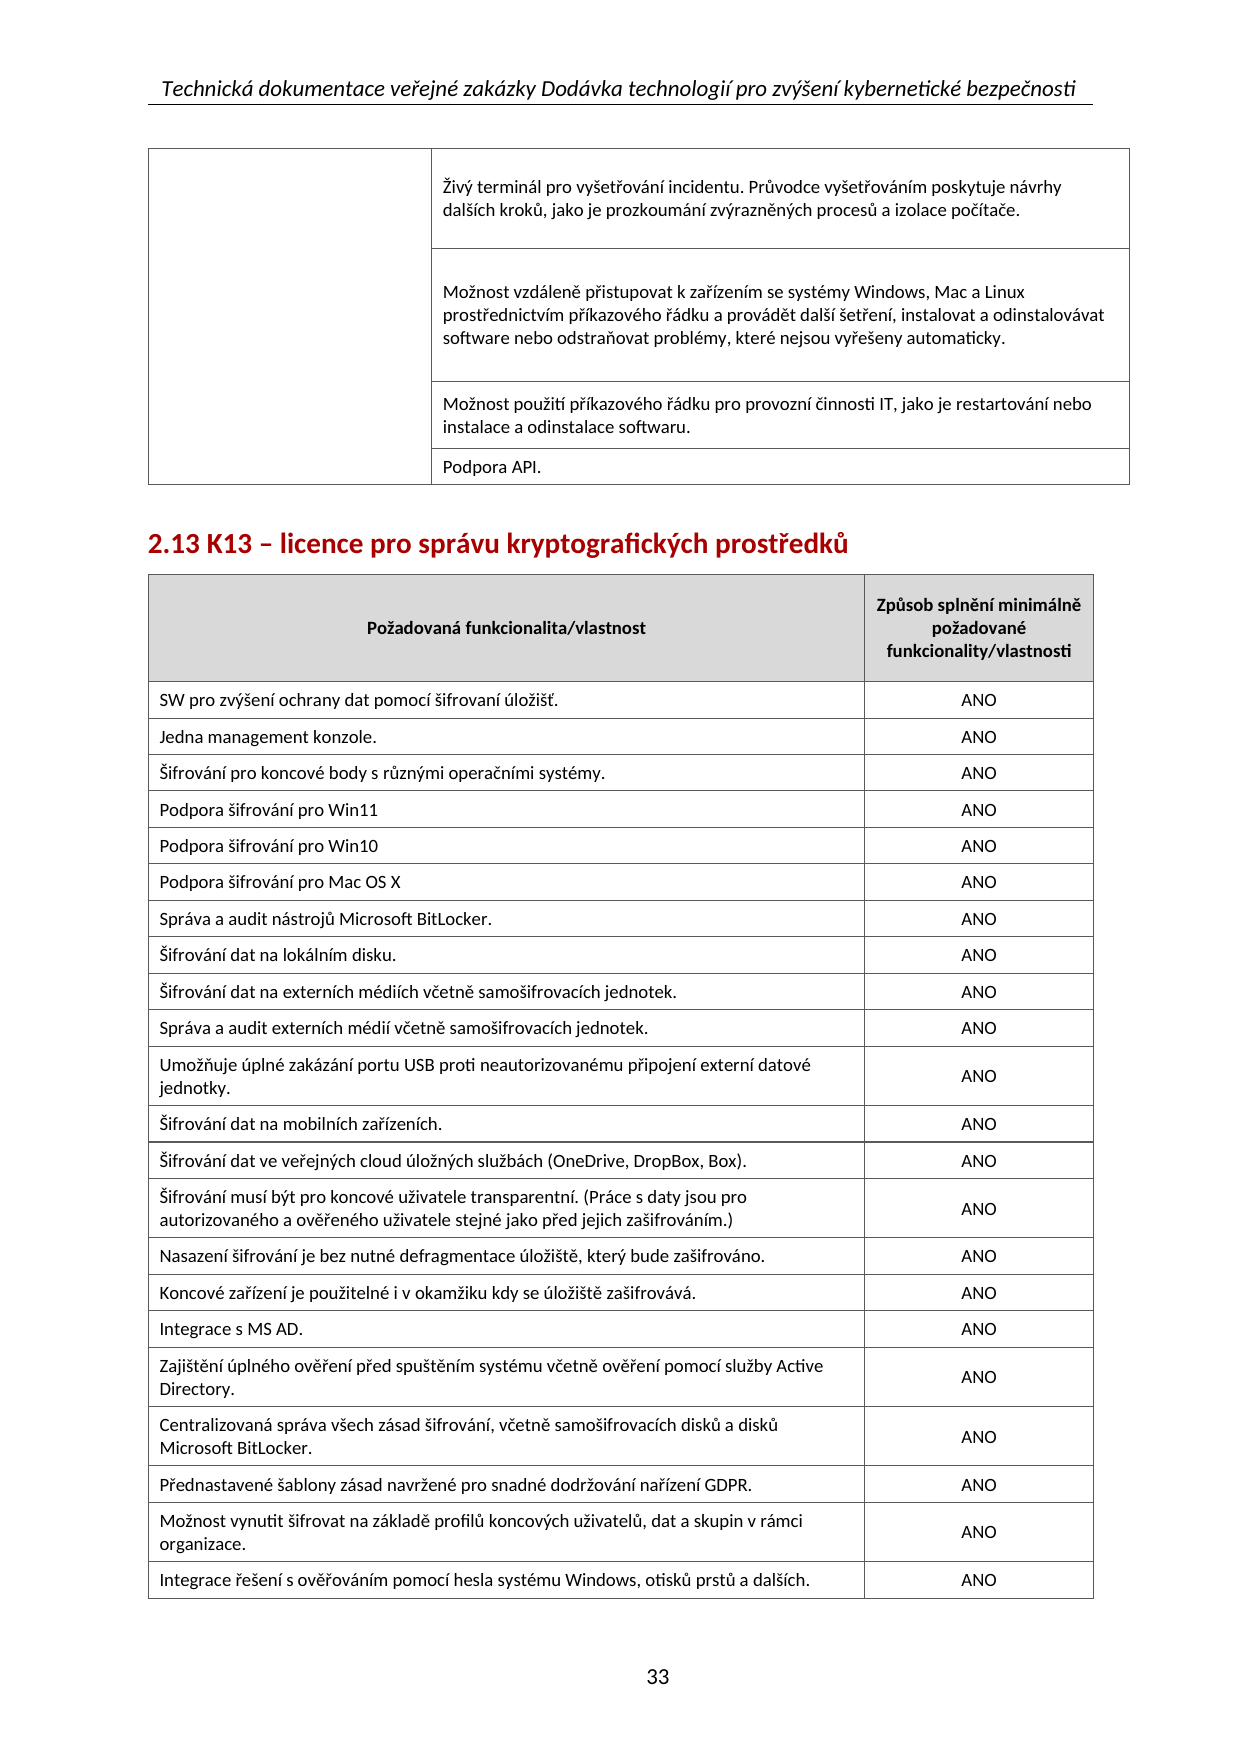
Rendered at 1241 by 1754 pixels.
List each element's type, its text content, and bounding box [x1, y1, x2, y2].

table_cell ANO [865, 755, 1093, 790]
table_cell Podpora šifrování pro Win10 [149, 828, 864, 863]
table_cell Šifrování musí být pro koncové uživatele transparentní. (Práce s daty jsou pro autorizovaného a ověřeného uživatele stejné jako před jejich zašifrováním.) [149, 1179, 864, 1237]
table_cell Šifrování dat ve veřejných cloud úložných službách (OneDrive, DropBox, Box). [149, 1143, 864, 1178]
table_cell ANO [865, 1238, 1093, 1274]
table_cell Přednastavené šablony zásad navržené pro snadné dodržování nařízení GDPR. [149, 1466, 864, 1502]
table_cell Nasazení šifrování je bez nutné defragmentace úložiště, který bude zašifrováno. [149, 1238, 864, 1274]
table_cell ANO [865, 1047, 1093, 1105]
table_cell ANO [865, 719, 1093, 754]
table_cell ANO [865, 828, 1093, 863]
table_cell ANO [865, 1503, 1093, 1561]
table_cell Umožňuje úplné zakázání portu USB proti neautorizovanému připojení externí datové jednotky. [149, 1047, 864, 1105]
table_cell Koncové zařízení je použitelné i v okamžiku kdy se úložiště zašifrovává. [149, 1275, 864, 1310]
table_cell ANO [865, 682, 1093, 717]
table_cell Možnost vzdáleně přistupovat k zařízením se systémy Windows, Mac a Linux prostřednictvím příkazového řádku a provádět další šetření, instalovat a odinstalovávat software nebo odstraňovat problémy, které nejsou vyřešeny automaticky. [432, 249, 1129, 381]
table_cell Živý terminál pro vyšetřování incidentu. Průvodce vyšetřováním poskytuje návrhy dalších kroků, jako je prozkoumání zvýrazněných procesů a izolace počítače. [432, 149, 1129, 248]
table_cell Šifrování pro koncové body s různými operačními systémy. [149, 755, 864, 790]
table_header Způsob splnění minimálně požadované funkcionality/vlastnosti [865, 575, 1093, 681]
table_cell SW pro zvýšení ochrany dat pomocí šifrovaní úložišť. [149, 682, 864, 717]
table_cell ANO [865, 1010, 1093, 1046]
table_cell Podpora šifrování pro Win11 [149, 791, 864, 827]
table_header Požadovaná funkcionalita/vlastnost [149, 575, 864, 681]
table_cell Centralizovaná správa všech zásad šifrování, včetně samošifrovacích disků a disků Microsoft BitLocker. [149, 1407, 864, 1465]
table_cell ANO [865, 1348, 1093, 1406]
table_cell Správa a audit nástrojů Microsoft BitLocker. [149, 901, 864, 936]
table_cell Možnost vynutit šifrovat na základě profilů koncových uživatelů, dat a skupin v rámci organizace. [149, 1503, 864, 1561]
table_cell Zajištění úplného ověření před spuštěním systému včetně ověření pomocí služby Active Directory. [149, 1348, 864, 1406]
table_cell ANO [865, 1275, 1093, 1310]
table_cell ANO [865, 1179, 1093, 1237]
table_cell Podpora API. [432, 449, 1129, 484]
table_cell ANO [865, 791, 1093, 827]
table_cell ANO [865, 1466, 1093, 1502]
table_cell Jedna management konzole. [149, 719, 864, 754]
table_cell ANO [865, 937, 1093, 973]
table_cell ANO [865, 864, 1093, 900]
table_cell Šifrování dat na lokálním disku. [149, 937, 864, 973]
table_cell ANO [865, 1143, 1093, 1178]
table_cell Šifrování dat na externích médiích včetně samošifrovacích jednotek. [149, 974, 864, 1009]
table_cell ANO [865, 901, 1093, 936]
table_cell Možnost použití příkazového řádku pro provozní činnosti IT, jako je restartování nebo instalace a odinstalace softwaru. [432, 382, 1129, 448]
table_cell Integrace řešení s ověřováním pomocí hesla systému Windows, otisků prstů a dalších. [149, 1562, 864, 1598]
table_cell ANO [865, 974, 1093, 1009]
table_cell ANO [865, 1562, 1093, 1598]
table_cell Šifrování dat na mobilních zařízeních. [149, 1106, 864, 1141]
table_cell Podpora šifrování pro Mac OS X [149, 864, 864, 900]
subtitle K13 – licence pro správu kryptografických prostředků [148, 526, 1093, 561]
table_cell ANO [865, 1407, 1093, 1465]
table_cell ANO [865, 1106, 1093, 1141]
table_cell Správa a audit externích médií včetně samošifrovacích jednotek. [149, 1010, 864, 1046]
table_cell Integrace s MS AD. [149, 1311, 864, 1347]
table_cell ANO [865, 1311, 1093, 1347]
